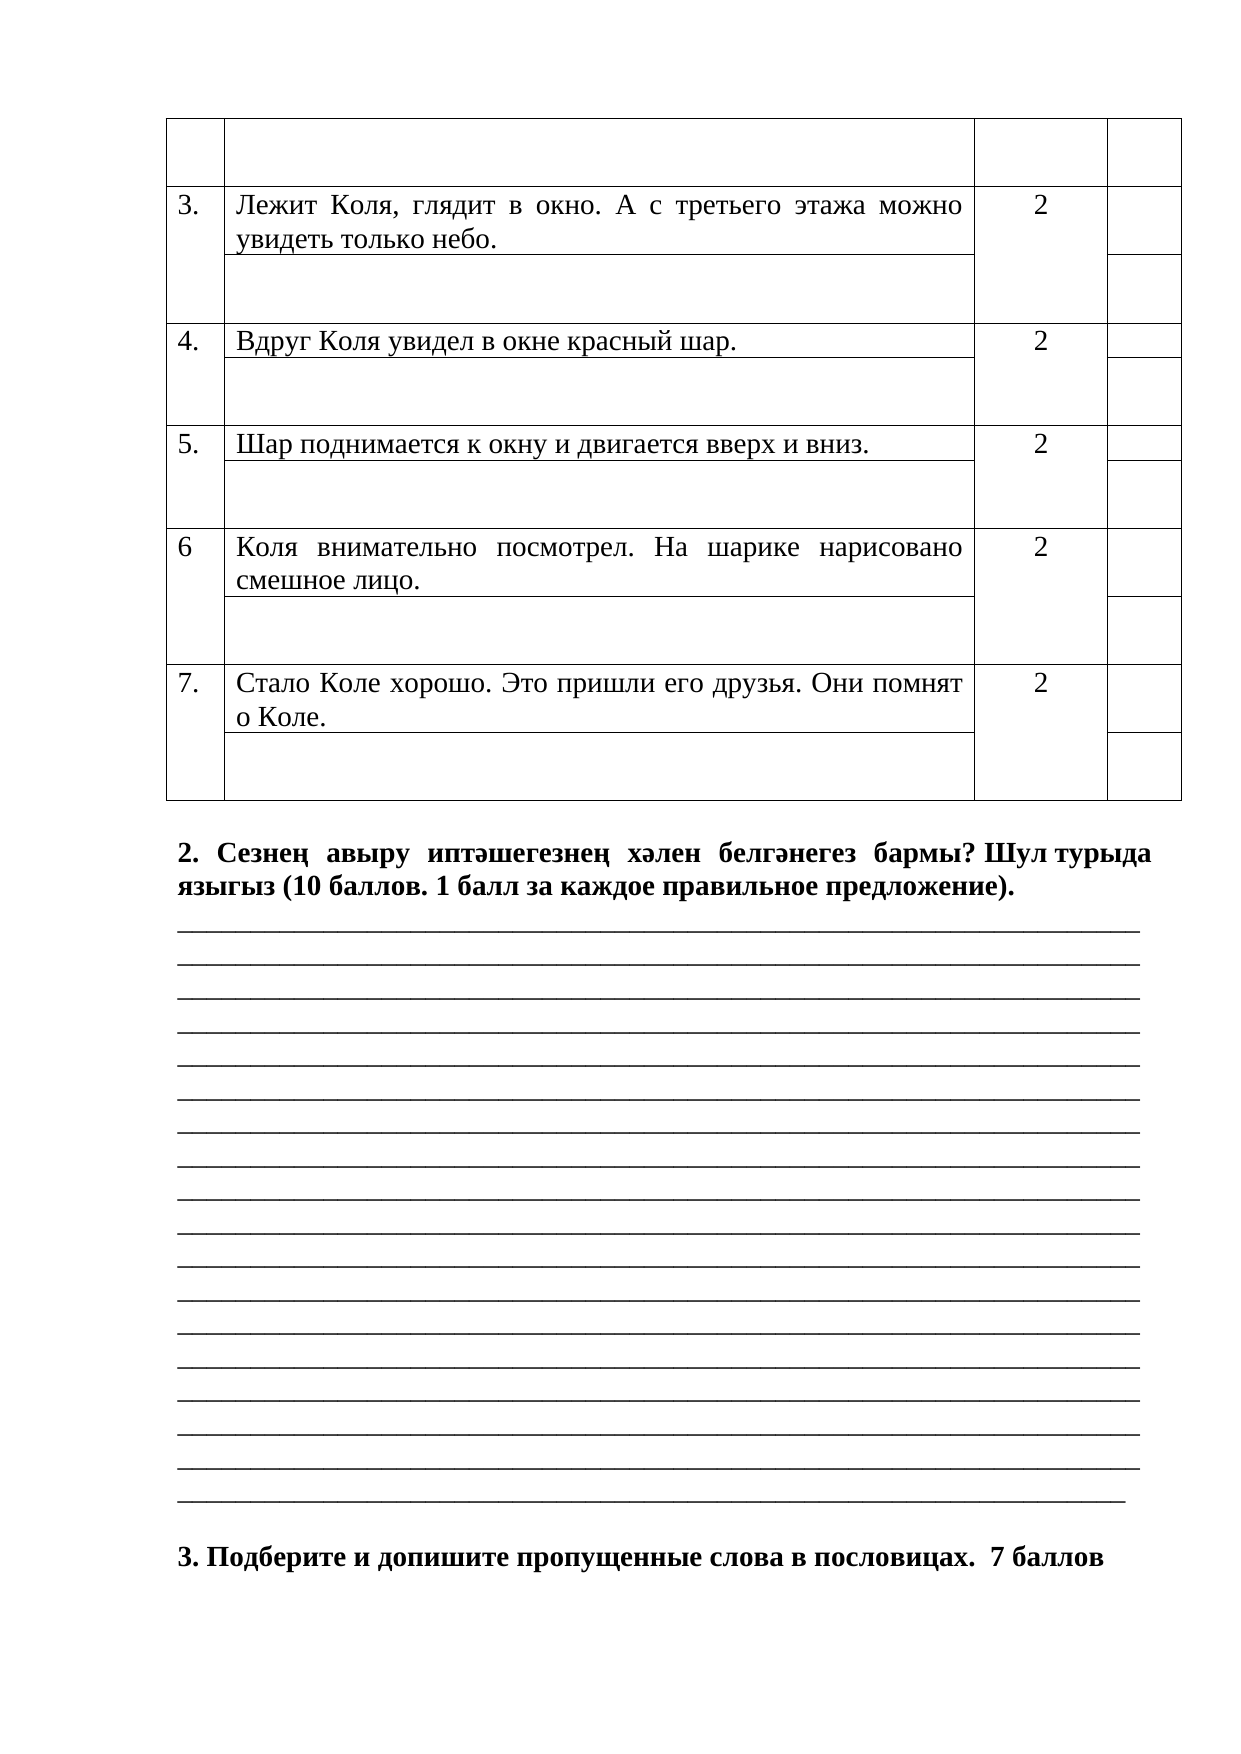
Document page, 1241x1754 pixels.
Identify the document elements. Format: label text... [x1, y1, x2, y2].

table_cell 6 [167, 529, 224, 664]
table_cell Лежит Коля, глядит в окно. А с третьего этажа можно увидеть только небо. [225, 187, 974, 254]
table_cell [1108, 733, 1181, 800]
table_cell [225, 255, 974, 322]
table_cell [1108, 324, 1181, 357]
table_cell [1108, 255, 1181, 322]
table_cell [1108, 597, 1181, 664]
table_cell [225, 597, 974, 664]
table_cell 5. [167, 426, 224, 528]
table_cell Вдруг Коля увидел в окне красный шар. [225, 324, 974, 357]
table_cell [225, 461, 974, 528]
table_cell [1108, 665, 1181, 732]
table_cell 7. [167, 665, 224, 800]
table_cell Коля внимательно посмотрел. На шарике нарисовано смешное лицо. [225, 529, 974, 596]
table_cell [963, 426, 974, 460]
table_cell 2 [975, 119, 1107, 186]
table_cell 2 [975, 529, 1107, 664]
table_cell [225, 358, 974, 425]
table_cell Стало Коле хорошо. Это пришли его друзья. Они помнят о Коле. [225, 665, 974, 732]
text 3. Подберите и допишите пропущенные слова в пословицах. 7 баллов [177, 1539, 1152, 1573]
table_cell [1108, 426, 1181, 460]
table_cell 2 [975, 324, 1107, 425]
text 2. Сезнең авыру иптәшегезнең хәлен белгәнегез бармы? Шул турыда языгыз (10 баллов. 1 балл за каждое правильное предложение). [177, 835, 1152, 902]
table_cell [1108, 461, 1181, 528]
table_cell 2 [975, 426, 1107, 528]
table_cell [1108, 358, 1181, 425]
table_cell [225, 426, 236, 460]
table_cell 2 [975, 187, 1107, 322]
table_cell [225, 119, 974, 186]
text ___________________________________________________________________________________________________________________________________________________________________________________________________________________________________________________________________________________________________________________________________________________________________________________________________________________________________________________________________________________________________________________________________________________________________________________________________________________________________________________________________________________________________________________________________________________________________________________________________________________________________________________________________________________________________________________________________________________________________________________________________________________________________________________________________________________________________________________________________________________________________________________________________________________________________ [177, 902, 1152, 1506]
table_cell 2. [167, 119, 224, 186]
table_cell 2 [975, 665, 1107, 800]
table_cell [1108, 187, 1181, 254]
table_cell [225, 733, 974, 800]
table_cell [1108, 119, 1181, 186]
table_cell 4. [167, 324, 224, 425]
table_cell 3. [167, 187, 224, 322]
table_cell [1108, 529, 1181, 596]
